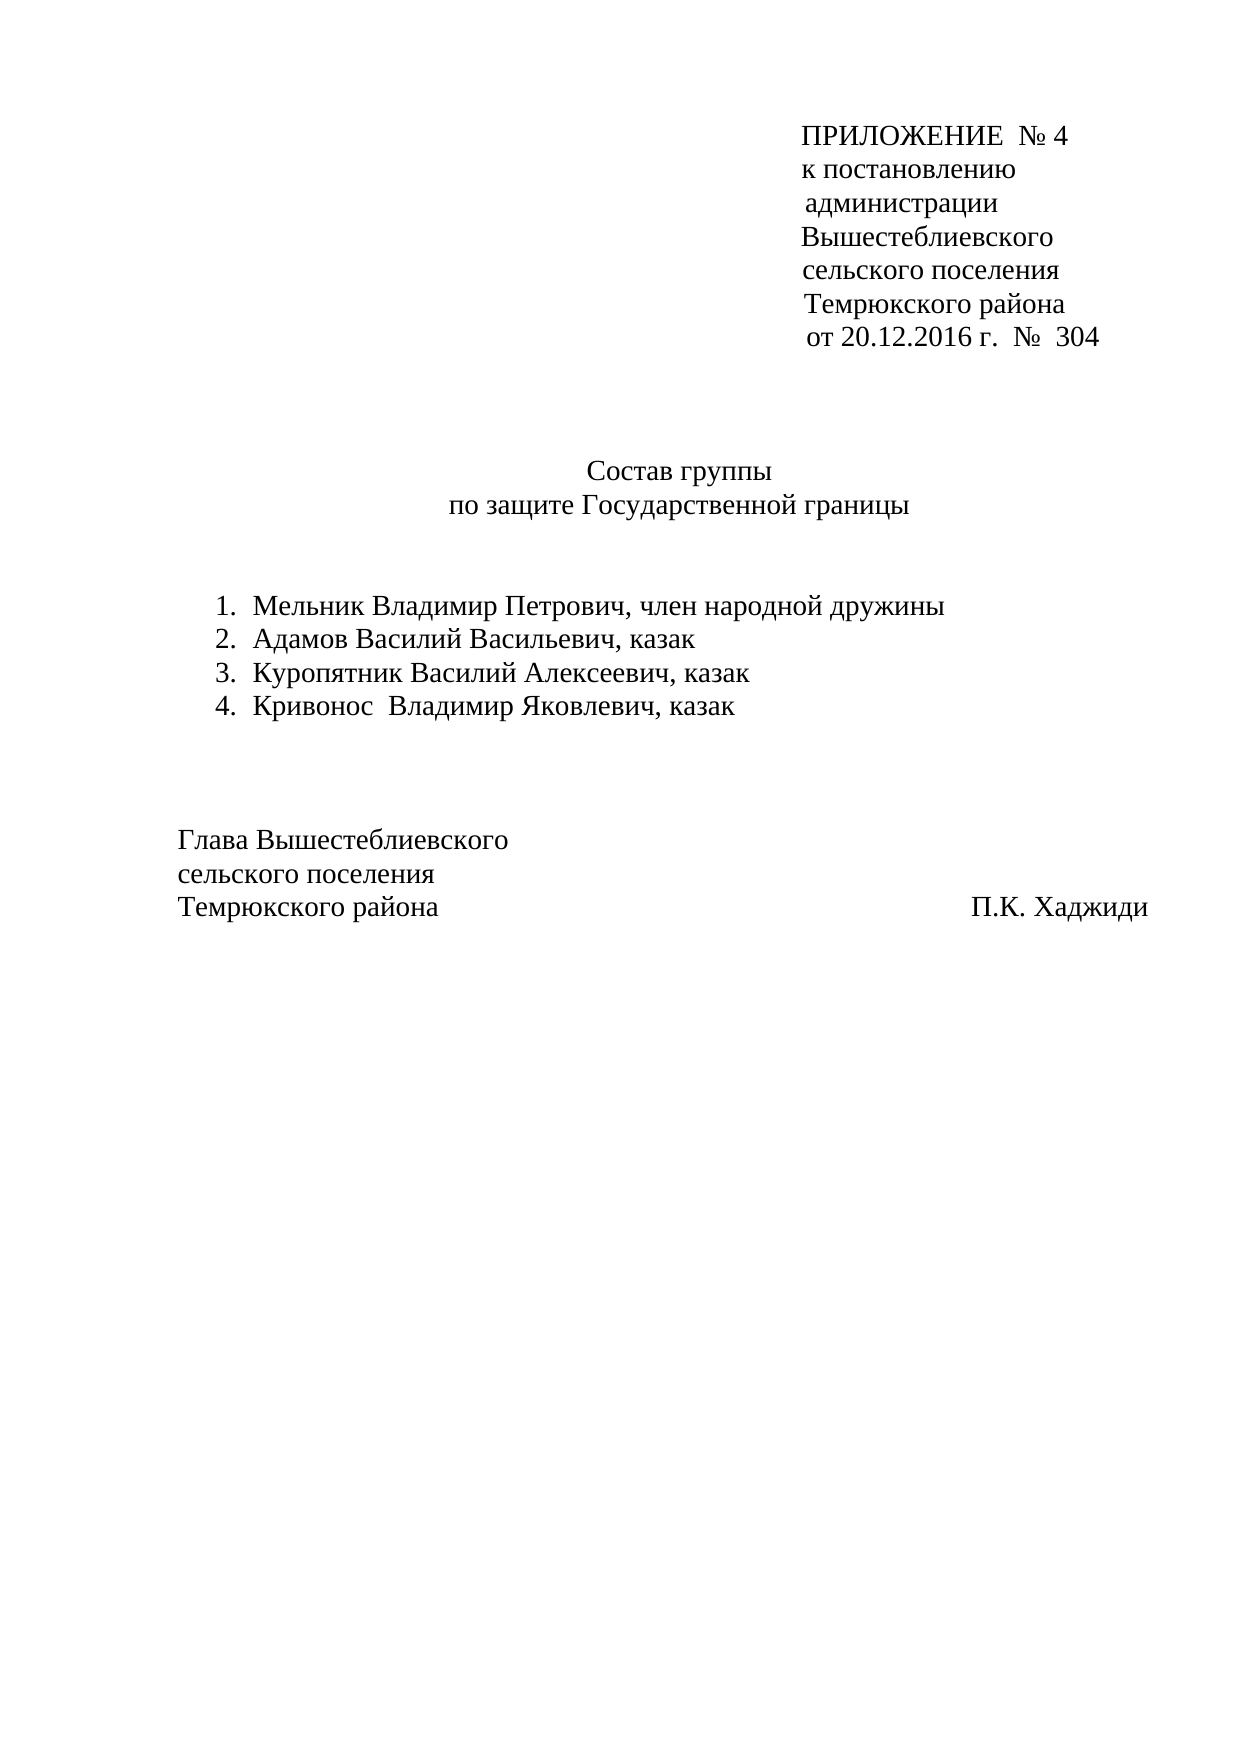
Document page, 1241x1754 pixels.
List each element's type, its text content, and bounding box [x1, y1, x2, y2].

text Состав группы [177, 453, 1181, 487]
text по защите Государственной границы [177, 487, 1181, 521]
list Мельник Владимир Петрович, член народной дружины [215, 588, 1181, 621]
text администрации [177, 185, 1181, 219]
text Темрюкского района П.К. Хаджиди [177, 889, 1181, 923]
text сельского поселения [177, 856, 1181, 889]
text Темрюкского района [177, 286, 1181, 319]
list Адамов Василий Васильевич, казак [215, 621, 1181, 655]
text ПРИЛОЖЕНИЕ № 4 [177, 118, 1181, 152]
text Вышестеблиевского [177, 219, 1181, 252]
text сельского поселения [177, 252, 1181, 286]
text Глава Вышестеблиевского [177, 822, 1181, 856]
list Кривонос Владимир Яковлевич, казак [215, 688, 1181, 722]
list Куропятник Василий Алексеевич, казак [215, 655, 1181, 688]
text к постановлению [177, 152, 1181, 185]
text от 20.12.2016 г. № 304 [177, 319, 1181, 353]
